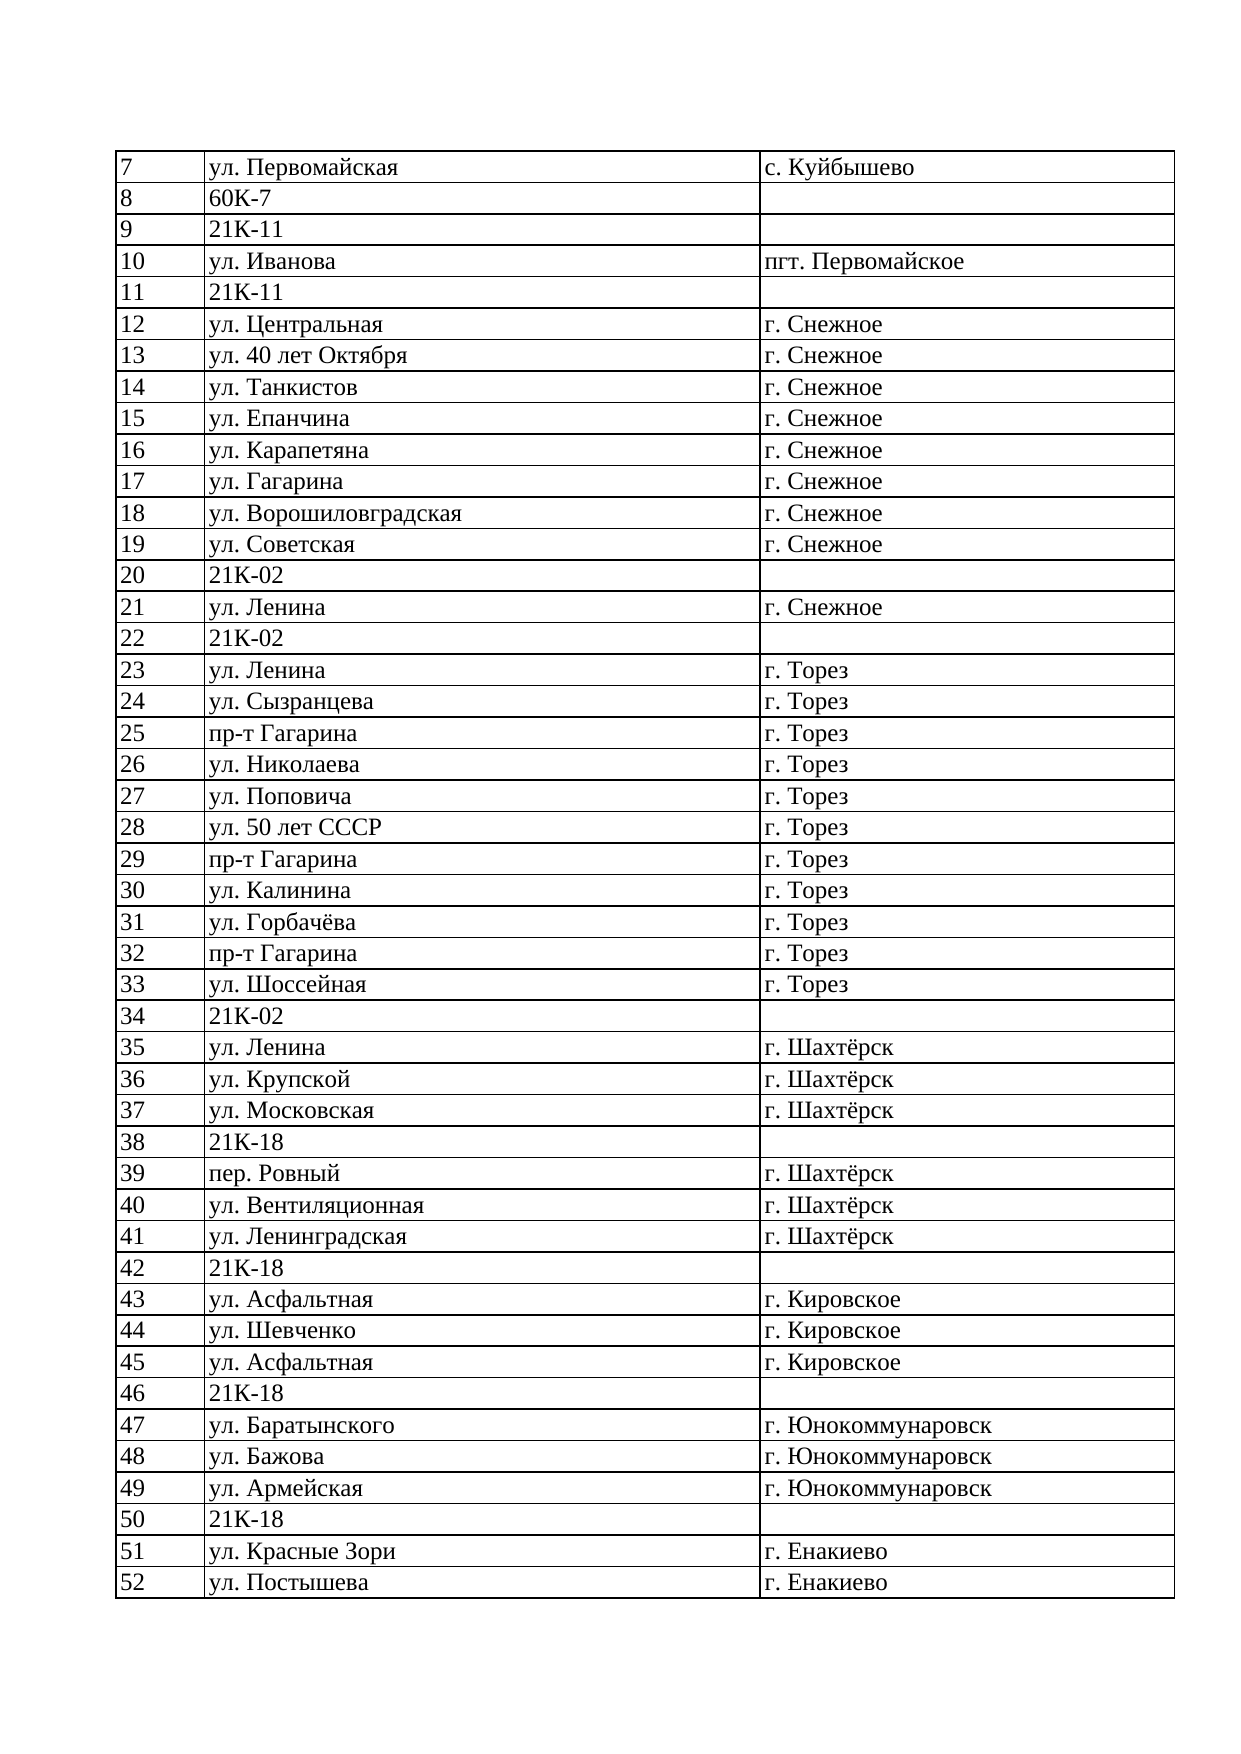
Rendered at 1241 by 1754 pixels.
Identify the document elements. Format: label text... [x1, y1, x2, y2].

table_cell ул. Вентиляционная [205, 1190, 759, 1219]
table_cell ул. Баратынского [205, 1410, 759, 1440]
table_cell г. Шахтёрск [761, 1064, 1174, 1094]
table_cell 24 [117, 686, 204, 716]
table_cell 14 [117, 372, 204, 402]
table_cell г. Торез [761, 718, 1174, 748]
table_cell 16 [117, 435, 204, 464]
table_cell ул. Иванова [205, 246, 759, 276]
table_cell г. Юнокоммунаровск [761, 1441, 1174, 1471]
table_cell г. Шахтёрск [761, 1095, 1174, 1125]
table_cell г. Снежное [761, 372, 1174, 402]
table_cell 9 [117, 215, 204, 244]
table_cell ул. Горбачёва [205, 907, 759, 936]
table_cell г. Енакиево [761, 1536, 1174, 1566]
table_cell ул. Епанчина [205, 403, 759, 433]
table_cell ул. Гагарина [205, 466, 759, 496]
table_cell 34 [117, 1001, 204, 1031]
table_cell 43 [117, 1284, 204, 1314]
table_cell 19 [117, 529, 204, 559]
table_cell г. Торез [761, 781, 1174, 811]
table_cell 30 [117, 875, 204, 905]
table_cell ул. Армейская [205, 1473, 759, 1503]
table_cell [761, 1504, 1174, 1534]
table_cell 26 [117, 749, 204, 779]
table_cell г. Шахтёрск [761, 1221, 1174, 1251]
table_cell г. Торез [761, 655, 1174, 685]
table_cell 42 [117, 1253, 204, 1282]
table_cell 46 [117, 1378, 204, 1408]
table_cell ул. 50 лет СССР [205, 812, 759, 842]
table_cell [761, 1253, 1174, 1282]
table_cell г. Снежное [761, 466, 1174, 496]
table_cell 21К-18 [205, 1504, 759, 1534]
table_cell 27 [117, 781, 204, 811]
table_cell ул. Поповича [205, 781, 759, 811]
table_cell 10 [117, 246, 204, 276]
table_cell 11 [117, 277, 204, 307]
table_cell ул. Красные Зори [205, 1536, 759, 1566]
table_cell ул. Постышева [205, 1567, 759, 1597]
table_cell ул. Ленина [205, 1032, 759, 1062]
table_cell [761, 183, 1174, 213]
table_cell [761, 1001, 1174, 1031]
table_cell [761, 215, 1174, 244]
table_cell 25 [117, 718, 204, 748]
table_cell 38 [117, 1127, 204, 1157]
table_cell 7 [117, 152, 204, 181]
table_cell 12 [117, 309, 204, 339]
table_cell ул. Карапетяна [205, 435, 759, 464]
table_cell г. Торез [761, 875, 1174, 905]
table_cell 21К-02 [205, 623, 759, 653]
table_cell ул. Ленина [205, 592, 759, 622]
table_cell г. Торез [761, 970, 1174, 999]
table_cell 45 [117, 1347, 204, 1377]
table_cell ул. Бажова [205, 1441, 759, 1471]
table_cell г. Торез [761, 812, 1174, 842]
table_cell ул. Калинина [205, 875, 759, 905]
table_cell 50 [117, 1504, 204, 1534]
table_cell 21К-18 [205, 1127, 759, 1157]
table_cell 20 [117, 561, 204, 590]
table_cell 21К-02 [205, 561, 759, 590]
table_cell 36 [117, 1064, 204, 1094]
table_cell г. Енакиево [761, 1567, 1174, 1597]
table_cell 21 [117, 592, 204, 622]
table_cell г. Снежное [761, 498, 1174, 527]
table_cell 13 [117, 340, 204, 370]
table_cell [761, 1378, 1174, 1408]
table_cell г. Шахтёрск [761, 1190, 1174, 1219]
table_cell г. Снежное [761, 340, 1174, 370]
table_cell г. Торез [761, 844, 1174, 873]
table_cell пр-т Гагарина [205, 938, 759, 968]
table_cell с. Куйбышево [761, 152, 1174, 181]
table_cell г. Кировское [761, 1347, 1174, 1377]
table_cell ул. Ленинградская [205, 1221, 759, 1251]
table_cell ул. Сызранцева [205, 686, 759, 716]
table_cell 18 [117, 498, 204, 527]
table_cell 29 [117, 844, 204, 873]
table_cell 8 [117, 183, 204, 213]
table_cell 28 [117, 812, 204, 842]
table_cell 32 [117, 938, 204, 968]
table_cell 31 [117, 907, 204, 936]
table_cell 35 [117, 1032, 204, 1062]
table_cell 21К-11 [205, 277, 759, 307]
table_cell ул. Центральная [205, 309, 759, 339]
table_cell ул. Советская [205, 529, 759, 559]
table_cell [761, 277, 1174, 307]
table_cell 40 [117, 1190, 204, 1219]
table_cell 23 [117, 655, 204, 685]
table_cell г. Юнокоммунаровск [761, 1410, 1174, 1440]
table_cell г. Снежное [761, 309, 1174, 339]
table_cell 39 [117, 1158, 204, 1188]
table_cell г. Торез [761, 907, 1174, 936]
table_cell г. Кировское [761, 1284, 1174, 1314]
table_cell пр-т Гагарина [205, 844, 759, 873]
table_cell 44 [117, 1316, 204, 1345]
table_cell г. Шахтёрск [761, 1032, 1174, 1062]
table_cell 33 [117, 970, 204, 999]
table_cell [761, 561, 1174, 590]
table_cell 21К-11 [205, 215, 759, 244]
table_cell г. Снежное [761, 592, 1174, 622]
table_cell 17 [117, 466, 204, 496]
table_cell 48 [117, 1441, 204, 1471]
table_cell ул. Шевченко [205, 1316, 759, 1345]
table_cell 52 [117, 1567, 204, 1597]
table_cell г. Кировское [761, 1316, 1174, 1345]
table_cell 60К-7 [205, 183, 759, 213]
table_cell 47 [117, 1410, 204, 1440]
table_cell ул. Крупской [205, 1064, 759, 1094]
table_cell ул. Московская [205, 1095, 759, 1125]
table_cell г. Снежное [761, 435, 1174, 464]
table_cell 15 [117, 403, 204, 433]
table_cell ул. Шоссейная [205, 970, 759, 999]
table_cell г. Снежное [761, 529, 1174, 559]
table_cell [761, 1127, 1174, 1157]
table_cell пр-т Гагарина [205, 718, 759, 748]
table_cell г. Снежное [761, 403, 1174, 433]
table_cell 37 [117, 1095, 204, 1125]
table_cell ул. Ленина [205, 655, 759, 685]
table_cell пгт. Первомайское [761, 246, 1174, 276]
table_cell ул. Ворошиловградская [205, 498, 759, 527]
table_cell 21К-18 [205, 1253, 759, 1282]
table_cell 49 [117, 1473, 204, 1503]
table_cell г. Торез [761, 749, 1174, 779]
table_cell г. Юнокоммунаровск [761, 1473, 1174, 1503]
table_cell 21К-18 [205, 1378, 759, 1408]
table_cell [761, 623, 1174, 653]
table_cell 51 [117, 1536, 204, 1566]
table_cell г. Шахтёрск [761, 1158, 1174, 1188]
table_cell 21К-02 [205, 1001, 759, 1031]
table_cell г. Торез [761, 938, 1174, 968]
table_cell ул. Асфальтная [205, 1347, 759, 1377]
table_cell ул. Танкистов [205, 372, 759, 402]
table_cell ул. Николаева [205, 749, 759, 779]
table_cell пер. Ровный [205, 1158, 759, 1188]
table_cell 22 [117, 623, 204, 653]
table_cell ул. Первомайская [205, 152, 759, 181]
table_cell ул. 40 лет Октября [205, 340, 759, 370]
table_cell г. Торез [761, 686, 1174, 716]
table_cell 41 [117, 1221, 204, 1251]
table_cell ул. Асфальтная [205, 1284, 759, 1314]
